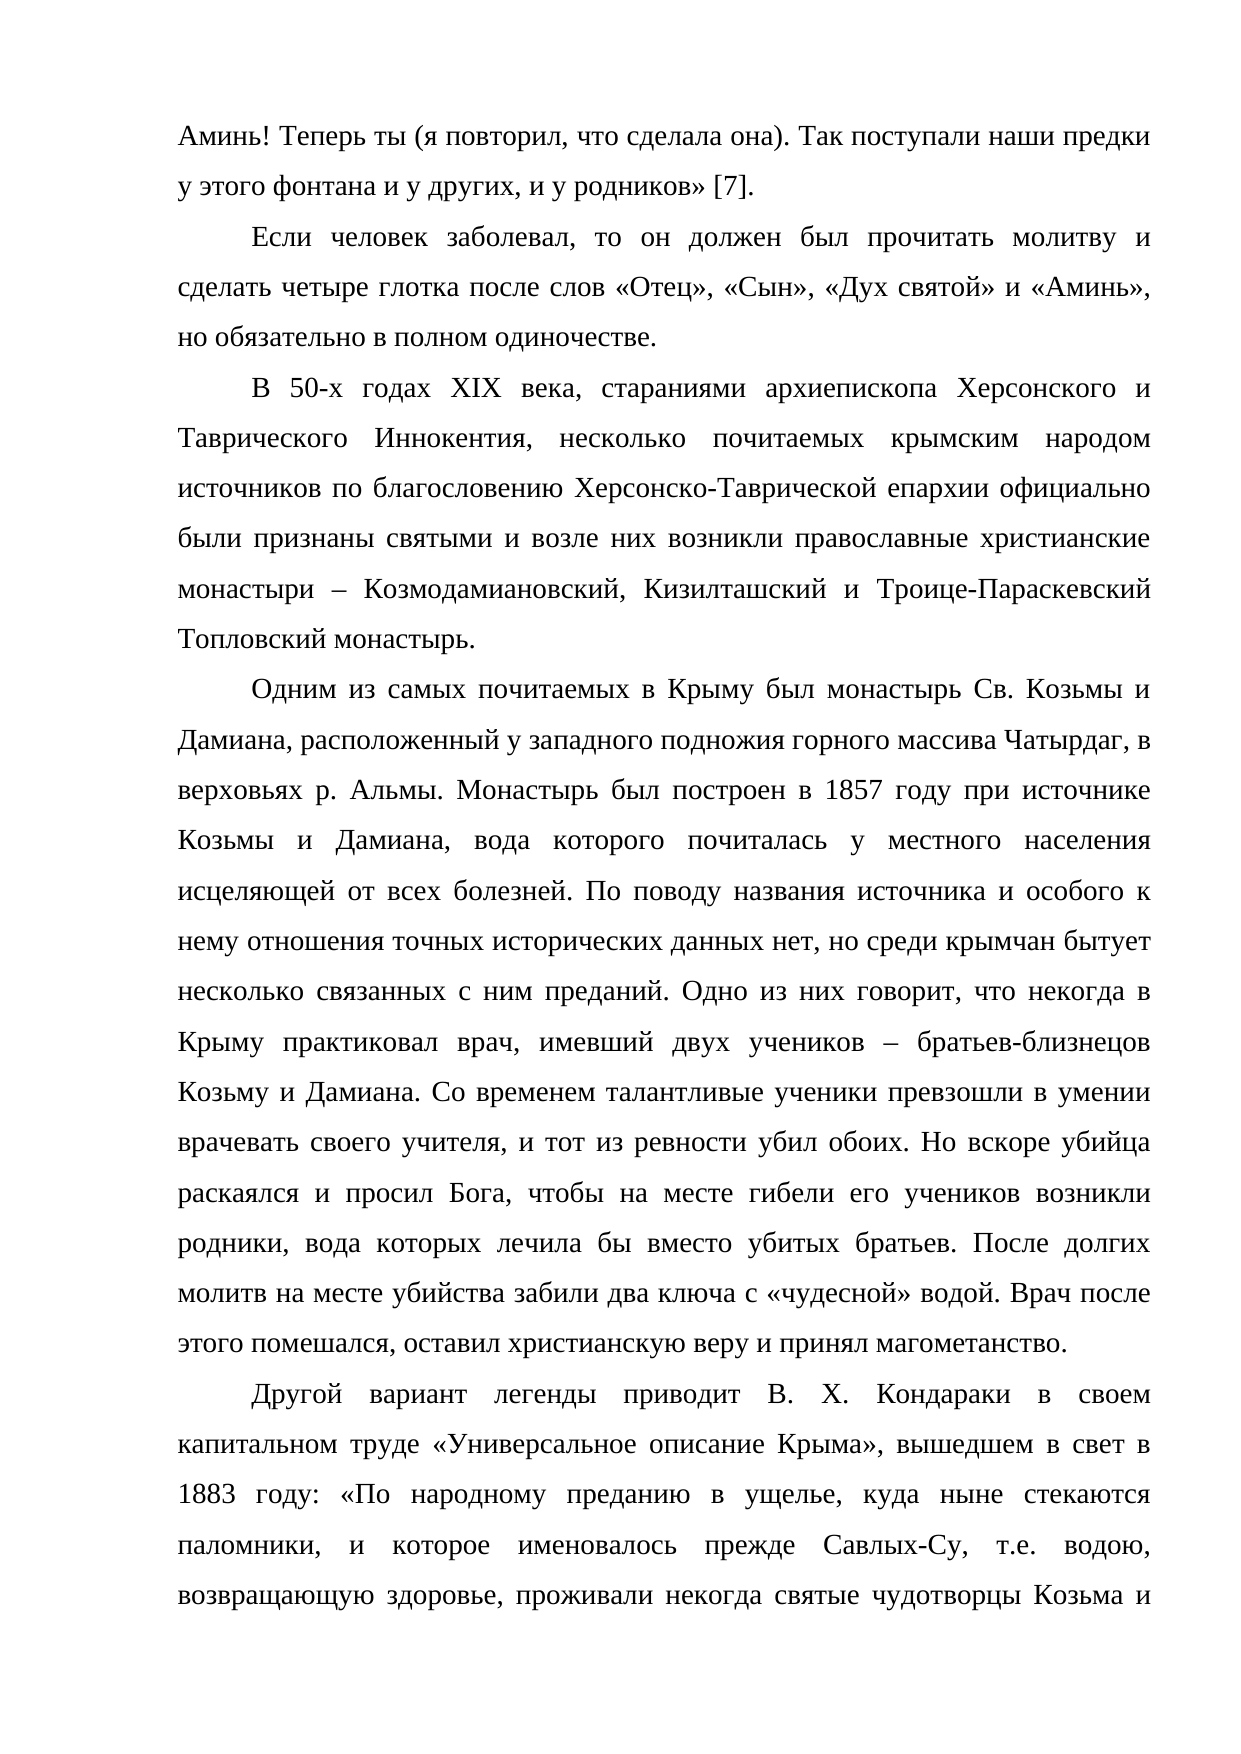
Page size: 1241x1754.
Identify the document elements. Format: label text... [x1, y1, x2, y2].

text Одним из самых почитаемых в Крыму был монастырь Св. Козьмы и Дамиана, расположенный у западного подножия горного массива Чатырдаг, в верховьях р. Альмы. Монастырь был построен в 1857 году при источнике Козьмы и Дамиана, вода которого почиталась у местного населения исцеляющей от всех болезней. По поводу названия источника и особого к нему отношения точных исторических данных нет, но среди крымчан бытует несколько связанных с ним преданий. Одно из них говорит, что некогда в Крыму практиковал врач, имевший двух учеников – братьев-близнецов Козьму и Дамиана. Со временем талантливые ученики превзошли в умении врачевать своего учителя, и тот из ревности убил обоих. Но вскоре убийца раскаялся и просил Бога, чтобы на месте гибели его учеников возникли родники, вода которых лечила бы вместо убитых братьев. После долгих молитв на месте убийства забили два ключа с «чудесной» водой. Врач после этого помешался, оставил христианскую веру и принял магометанство. [177, 672, 1152, 1359]
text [177, 118, 1152, 202]
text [177, 1376, 1152, 1611]
text Если человек заболевал, то он должен был прочитать молитву и сделать четыре глотка после слов «Отец», «Сын», «Дух святой» и «Аминь», но обязательно в полном одиночестве. [177, 219, 1152, 353]
text В 50-х годах XIX века, стараниями архиепископа Херсонского и Таврического Иннокентия, несколько почитаемых крымским народом источников по благословению Херсонско-Таврической епархии официально были признаны святыми и возле них возникли православные христианские монастыри – Козмодамиановский, Кизилташский и Троице-Параскевский Топловский монастырь. [177, 370, 1152, 655]
